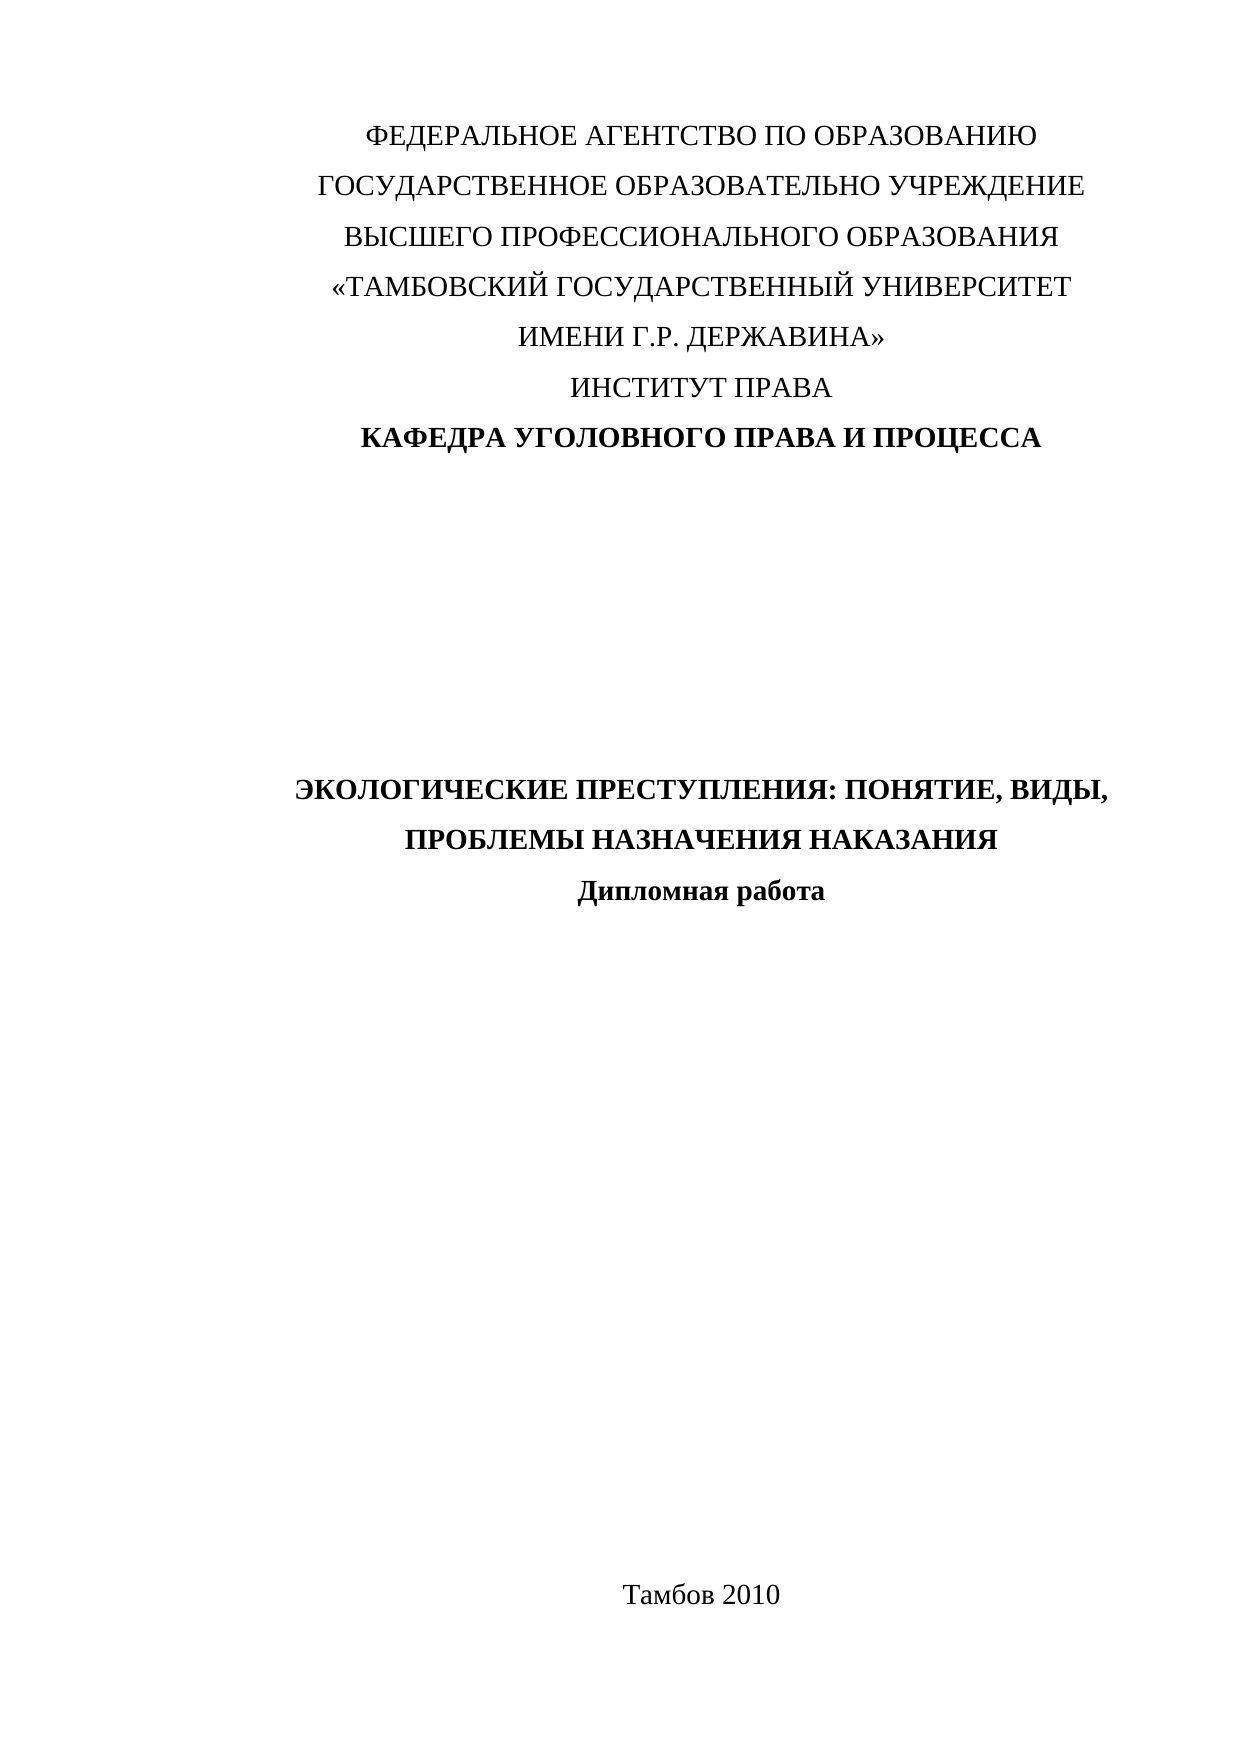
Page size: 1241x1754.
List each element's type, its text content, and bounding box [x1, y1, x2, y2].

text ИМЕНИ Г.Р. ДЕРЖАВИНА» [177, 319, 1152, 353]
text «ТАМБОВСКИЙ ГОСУДАРСТВЕННЫЙ УНИВЕРСИТЕТ [177, 269, 1152, 303]
text ФЕДЕРАЛЬНОЕ АГЕНТСТВО ПО ОБРАЗОВАНИЮ [177, 118, 1152, 152]
text ГОСУДАРСТВЕННОЕ ОБРАЗОВАТЕЛЬНО УЧРЕЖДЕНИЕ [177, 168, 1152, 202]
text КАФЕДРА УГОЛОВНОГО ПРАВА И ПРОЦЕССА [177, 420, 1152, 453]
text ВЫСШЕГО ПРОФЕССИОНАЛЬНОГО ОБРАЗОВАНИЯ [177, 219, 1152, 252]
text Тамбов 2010 [177, 1577, 1152, 1611]
text ИНСТИТУТ ПРАВА [177, 370, 1152, 403]
text ЭКОЛОГИЧЕСКИЕ ПРЕСТУПЛЕНИЯ: ПОНЯТИЕ, ВИДЫ, [177, 772, 1152, 806]
text Дипломная работа [177, 873, 1152, 906]
text ПРОБЛЕМЫ НАЗНАЧЕНИЯ НАКАЗАНИЯ [177, 822, 1152, 856]
